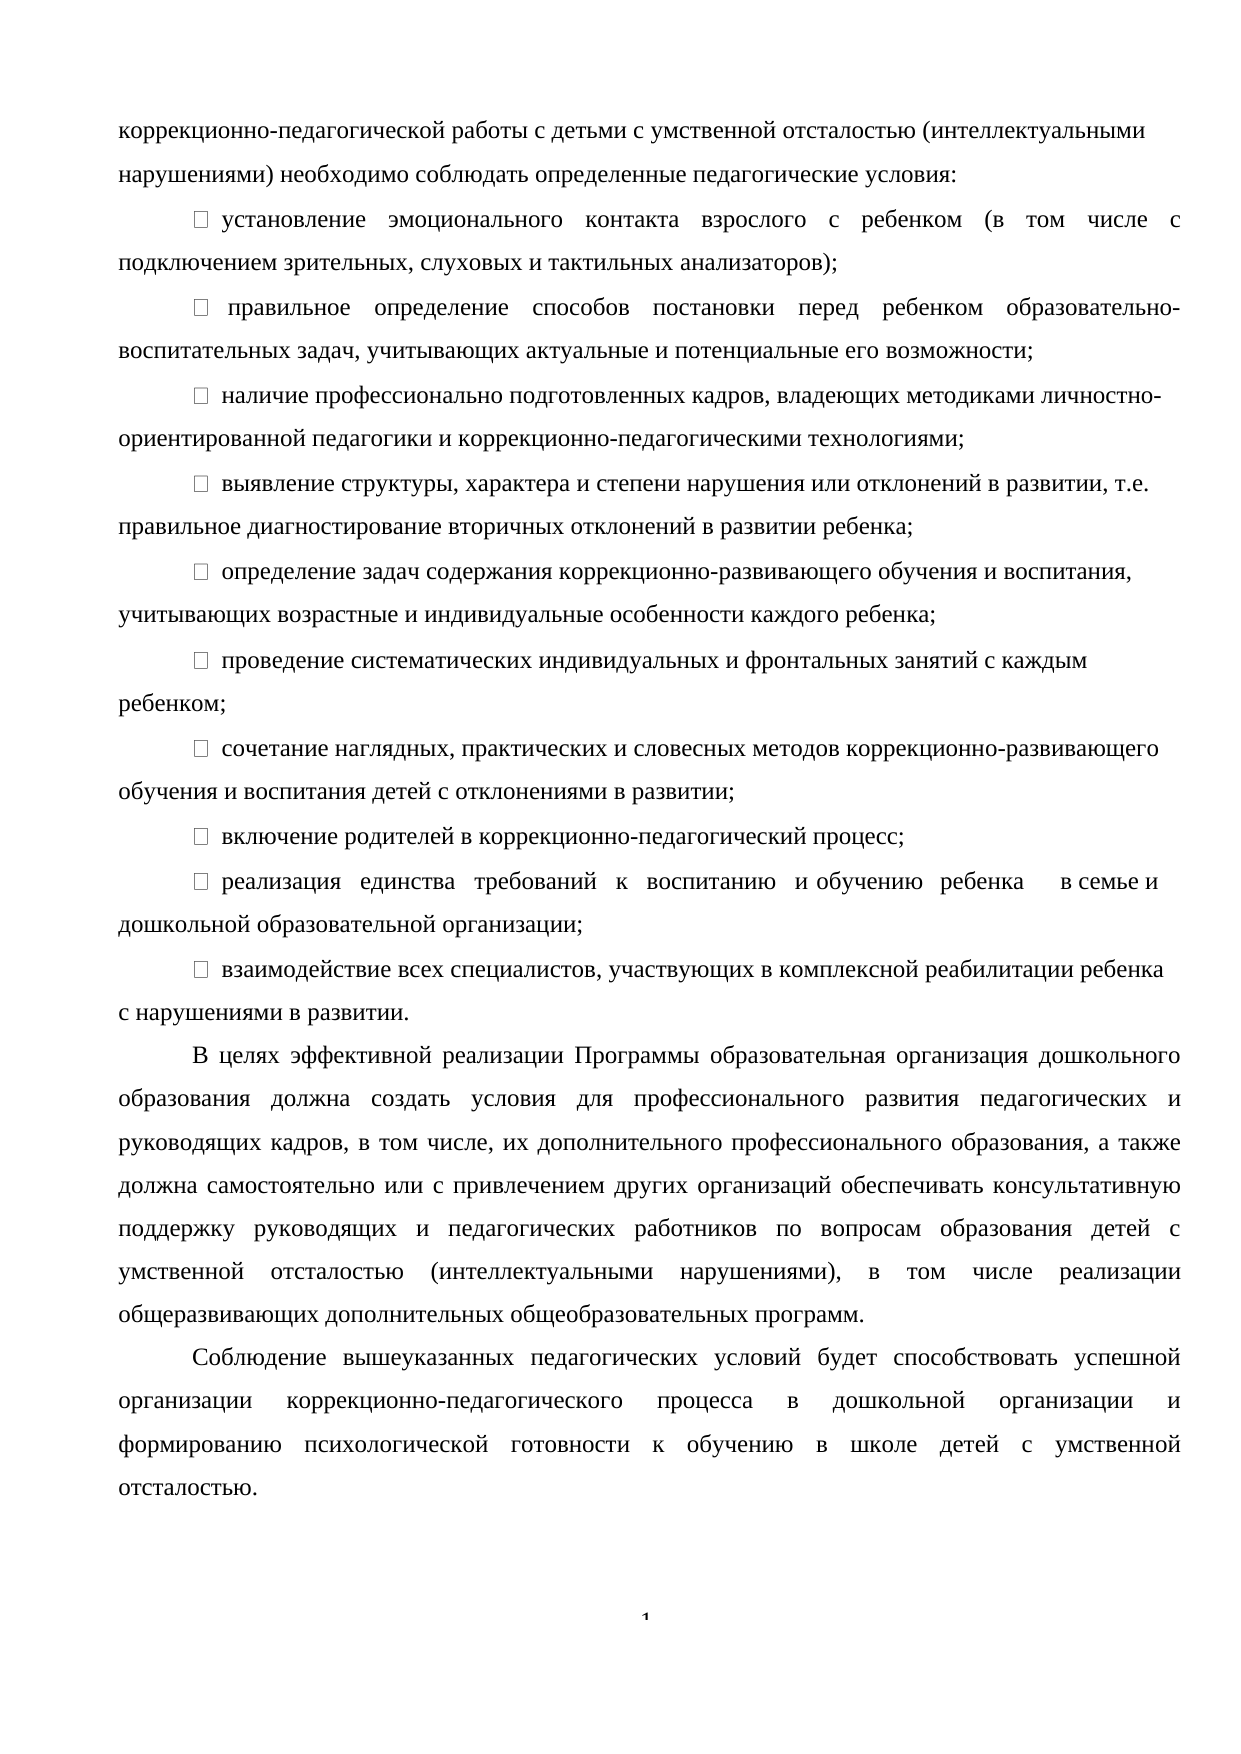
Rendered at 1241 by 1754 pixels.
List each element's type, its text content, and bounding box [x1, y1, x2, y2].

text В целях эффективной реализации Программы образовательная организация дошкольного образования должна создать условия для профессионального развития педагогических и руководящих кадров, в том числе, их дополнительного профессионального образования, а также должна самостоятельно или с привлечением других организаций обеспечивать консультативную поддержку руководящих и педагогических работников по вопросам образования детей с умственной отсталостью (интеллектуальными нарушениями), в том числе реализации общеразвивающих дополнительных общеобразовательных программ. [118, 1040, 1182, 1328]
picture [191, 819, 230, 852]
text Соблюдение вышеуказанных педагогических условий будет способствовать успешной организации коррекционно-педагогического процесса в дошкольной организации и формированию психологической готовности к обучению в школе детей с умственной отсталостью. [118, 1342, 1181, 1501]
text выявление структуры, характера и степени нарушения или отклонений в развитии, т.е. правильное диагностирование вторичных отклонений в развитии ребенка; [118, 468, 1205, 540]
text сочетание наглядных, практических и словесных методов коррекционно-развивающего обучения и воспитания детей с отклонениями в развитии; [118, 733, 1205, 804]
text реализация единства требований к воспитанию и обучению ребенка в семье и дошкольной образовательной организации; [118, 866, 1175, 938]
text установление эмоционального контакта взрослого с ребенком (в том числе с подключением зрительных, слуховых и тактильных анализаторов); [118, 204, 1181, 276]
text коррекционно-педагогической работы с детьми с умственной отсталостью (интеллектуальными нарушениями) необходимо соблюдать определенные педагогические условия: [118, 115, 1205, 187]
text включение родителей в коррекционно-педагогический процесс; [221, 821, 1205, 850]
text взаимодействие всех специалистов, участвующих в комплексной реабилитации ребенка с нарушениями в развитии. [118, 954, 1175, 1026]
text правильное определение способов постановки перед ребенком образовательно- воспитательных задач, учитывающих актуальные и потенциальные его возможности; [118, 292, 1182, 364]
text наличие профессионально подготовленных кадров, владеющих методиками личностно- ориентированной педагогики и коррекционно-педагогическими технологиями; [118, 380, 1205, 452]
text проведение систематических индивидуальных и фронтальных занятий с каждым ребенком; [118, 645, 1181, 717]
text определение задач содержания коррекционно-развивающего обучения и воспитания, учитывающих возрастные и индивидуальные особенности каждого ребенка; [118, 556, 1205, 628]
